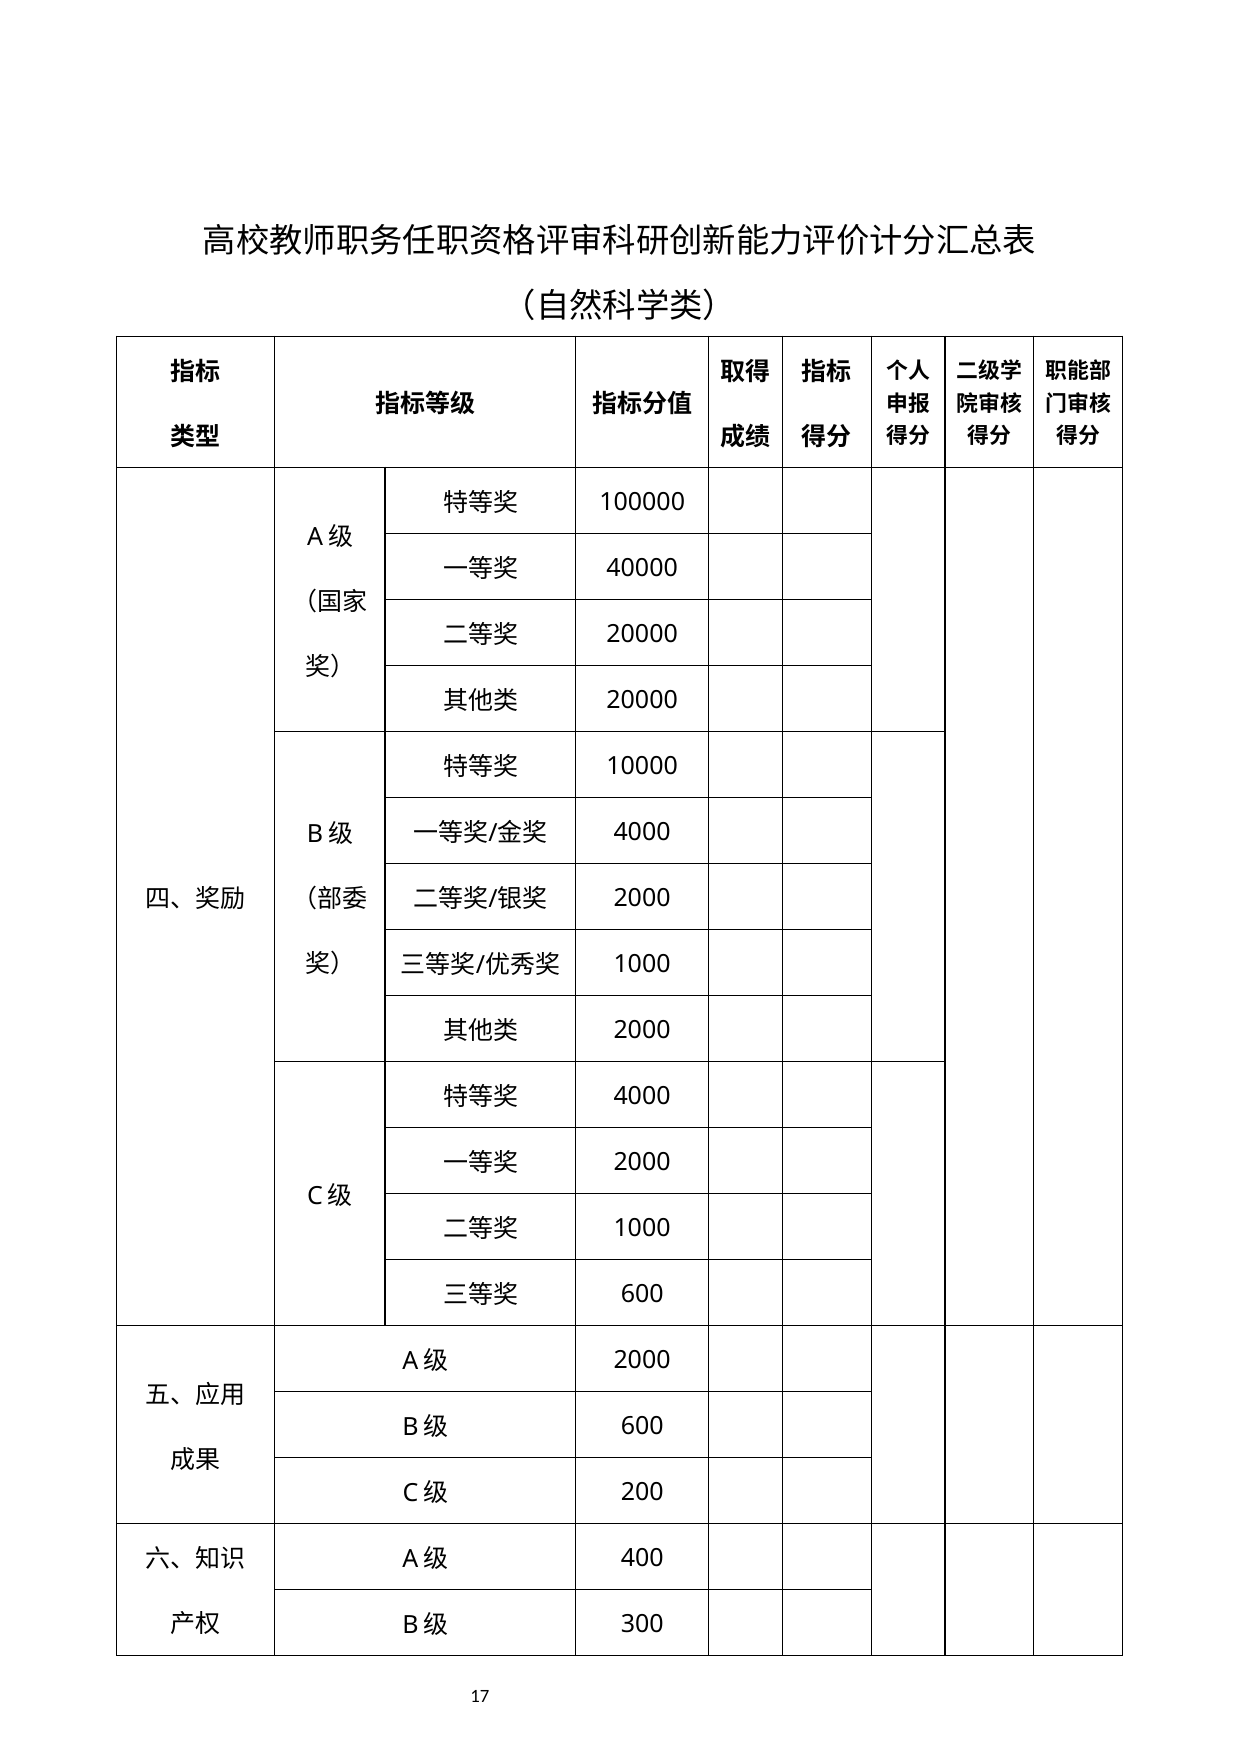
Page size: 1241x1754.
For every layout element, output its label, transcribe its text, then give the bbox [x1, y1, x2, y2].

table_cell 600 [576, 1260, 708, 1325]
table_cell [783, 1392, 871, 1457]
table_cell 四、奖励 [117, 468, 274, 1325]
table_cell [783, 930, 871, 995]
table_cell [709, 666, 782, 731]
table_cell 20000 [576, 666, 708, 731]
table_cell [946, 1326, 1033, 1523]
table_cell [872, 1062, 944, 1325]
table_cell [783, 1062, 871, 1127]
table_cell [783, 600, 871, 665]
table_cell 特等奖 [386, 732, 575, 797]
table_cell 100000 [576, 468, 708, 533]
table_cell [783, 1590, 871, 1655]
table_cell 二等奖 [386, 600, 575, 665]
table_cell 二等奖/银奖 [386, 864, 575, 929]
table_cell 指标得分 [783, 337, 871, 467]
table_cell [709, 864, 782, 929]
table_cell 二级学院审核得分 [946, 337, 1033, 467]
table_cell [709, 1590, 782, 1655]
table_cell 400 [576, 1524, 708, 1589]
table_cell 三等奖/优秀奖 [386, 930, 575, 995]
table_cell 特等奖 [386, 468, 575, 533]
table_cell 三等奖 [386, 1260, 575, 1325]
table_cell [783, 798, 871, 863]
table_cell [872, 468, 944, 731]
table_cell [709, 798, 782, 863]
table_cell 职能部门审核得分 [1034, 337, 1122, 467]
table_cell [783, 534, 871, 599]
table_cell 20000 [576, 600, 708, 665]
table_cell [709, 1326, 782, 1391]
table_cell 4000 [576, 1062, 708, 1127]
table_cell [1034, 1326, 1122, 1523]
table_cell [1034, 468, 1122, 1325]
table_cell 2000 [576, 1326, 708, 1391]
table_cell 4000 [576, 798, 708, 863]
table_cell [709, 1524, 782, 1589]
table_header 高校教师职务任职资格评审科研创新能力评价计分汇总表 （自然科学类） [117, 206, 1122, 336]
table_cell 特等奖 [386, 1062, 575, 1127]
table_cell [872, 1524, 944, 1655]
table_cell [946, 1524, 1033, 1655]
table_cell 10000 [576, 732, 708, 797]
table_cell [709, 1128, 782, 1193]
table_cell 其他类 [386, 666, 575, 731]
table_cell [709, 732, 782, 797]
table_cell [783, 1524, 871, 1589]
table_cell [783, 1128, 871, 1193]
table_cell C级 [275, 1458, 575, 1523]
table_cell C级 [275, 1062, 384, 1325]
table_cell [783, 468, 871, 533]
table_cell 取得成绩 [709, 337, 782, 467]
table_cell [709, 534, 782, 599]
table_cell 2000 [576, 864, 708, 929]
table_cell 指标 类型 [117, 337, 274, 467]
table_cell 个人申报得分 [872, 337, 944, 467]
table_cell B级 [275, 1392, 575, 1457]
table_cell 600 [576, 1392, 708, 1457]
table_cell [783, 666, 871, 731]
table_cell [709, 1260, 782, 1325]
table_cell [783, 1458, 871, 1523]
table_cell [872, 732, 944, 1061]
table_cell [709, 600, 782, 665]
table_cell [709, 1458, 782, 1523]
table_cell A级 [275, 1524, 575, 1589]
table_cell 指标分值 [576, 337, 708, 467]
table_cell 1000 [576, 930, 708, 995]
table_cell [709, 930, 782, 995]
table_cell [872, 1326, 944, 1523]
table_cell [783, 996, 871, 1061]
table_cell 200 [576, 1458, 708, 1523]
table_cell 40000 [576, 534, 708, 599]
table_cell B级 [275, 1590, 575, 1655]
table_cell [709, 468, 782, 533]
table_cell [709, 996, 782, 1061]
table_cell [1034, 1524, 1122, 1655]
table_cell 指标等级 [275, 337, 575, 467]
table_cell A级（国家奖） [275, 468, 384, 731]
table_cell [783, 1326, 871, 1391]
table_cell 2000 [576, 1128, 708, 1193]
table_cell A级 [275, 1326, 575, 1391]
table_cell B级（部委奖） [275, 732, 384, 1061]
table_cell 五、应用 成果 [117, 1326, 274, 1523]
table_cell 300 [576, 1590, 708, 1655]
table_cell [783, 1194, 871, 1259]
table_cell 一等奖 [386, 1128, 575, 1193]
table_cell [783, 864, 871, 929]
table_cell 1000 [576, 1194, 708, 1259]
table_cell [783, 732, 871, 797]
table_cell [946, 468, 1033, 1325]
table_cell [709, 1194, 782, 1259]
table_cell 一等奖 [386, 534, 575, 599]
table_cell 六、知识 产权 [117, 1524, 274, 1655]
table_cell [709, 1062, 782, 1127]
table_cell [709, 1392, 782, 1457]
table_cell [783, 1260, 871, 1325]
table_cell 2000 [576, 996, 708, 1061]
table_cell 一等奖/金奖 [386, 798, 575, 863]
table_cell 二等奖 [386, 1194, 575, 1259]
table_cell 其他类 [386, 996, 575, 1061]
